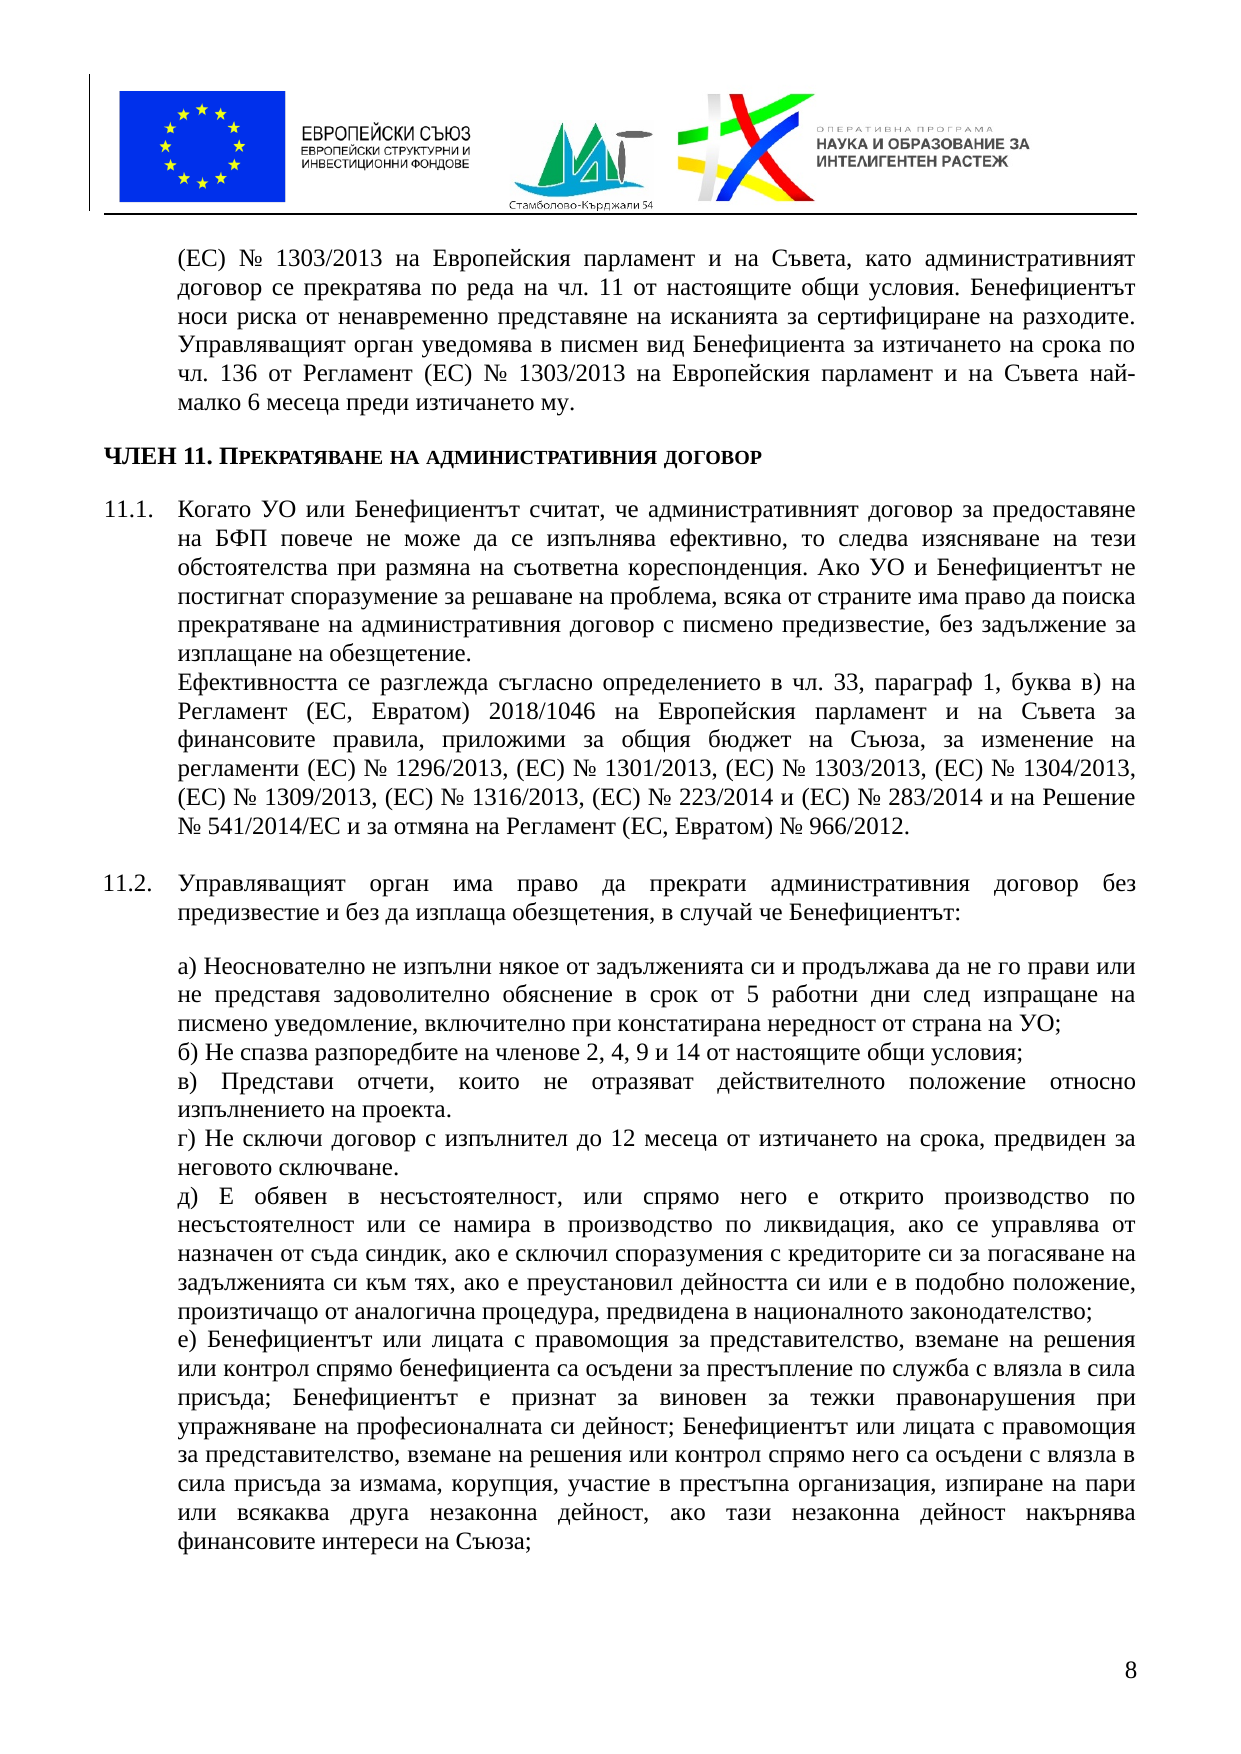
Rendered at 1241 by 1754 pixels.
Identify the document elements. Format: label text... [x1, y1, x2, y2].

list д) Е обявен в несъстоятелност, или спрямо него е открито производство по несъстоятелност или се намира в производство по ликвидация, ако се управлява от назначен от съда синдик, ако е сключил споразумения с кредиторите си за погасяване на задълженията си към тях, ако е преустановил дейността си или е в подобно положение, произтичащо от аналогична процедура, предвидена в националното законодателство; [177, 1181, 1137, 1324]
list е) Бенефициентът или лицата с правомощия за представителство, вземане на решения или контрол спрямо бенефициента са осъдени за престъпление по служба с влязла в сила присъда; Бенефициентът е признат за виновeн за тежки правонарушения при упражняване на професионалната си дейност; Бенефициентът или лицата с правомощия за представителство, вземане на решения или контрол спрямо него са осъдени с влязла в сила присъда за измама, корупция, участие в престъпна организация, изпиране на пари или всякаква друга незаконна дейност, ако тази незаконна дейност накърнява финансовите интереси на Съюза; [177, 1324, 1137, 1554]
list а) Неоснователно не изпълни някое от задълженията си и продължава да не го прави или не представя задоволително обяснение в срок от 5 работни дни след изпращане на писмено уведомление, включително при констатирана нередност от страна на УО; [177, 951, 1137, 1037]
subtitle ЧЛЕН 11. Прекратяване на административния договор [103, 441, 1137, 469]
list г) Не сключи договор с изпълнител до 12 месеца от изтичането на срока, предвиден за неговото сключване. [177, 1123, 1137, 1181]
list в) Представи отчети, които не отразяват действителното положение относно изпълнението на проекта. [177, 1066, 1137, 1123]
list б) Не спазва разпоредбите на членове 2, 4, 9 и 14 от настоящите общи условия; [177, 1037, 1137, 1066]
text 11.1. Когато УО или Бенефициентът считат, че административният договор за предоставяне на БФП повече не може да се изпълнява ефективно, то следва изясняване на тези обстоятелства при размяна на съответна кореспонденция. Ако УО и Бенефициентът не постигнат споразумение за решаване на проблема, всяка от страните има право да поиска прекратяване на административния договор с писмено предизвестие, без задължение за изплащане на обезщетение. [103, 494, 1137, 667]
list 11.2. Управляващият орган има право да прекрати административния договор без предизвестие и без да изплаща обезщетения, в случай че Бенефициентът: [102, 868, 1137, 926]
picture [103, 73, 654, 211]
picture [663, 74, 1049, 211]
text Ефективността се разглежда съгласно определението в чл. 33, параграф 1, буква в) на Регламент (ЕС, Евратом) 2018/1046 на Европейския парламент и на Съвета за финансовите правила, приложими за общия бюджет на Съюза, за изменение на регламенти (ЕС) № 1296/2013, (ЕС) № 1301/2013, (ЕС) № 1303/2013, (ЕС) № 1304/2013, (ЕС) № 1309/2013, (ЕС) № 1316/2013, (ЕС) № 223/2014 и (ЕС) № 283/2014 и на Решение № 541/2014/ЕС и за отмяна на Регламент (ЕС, Евратом) № 966/2012. [177, 667, 1137, 839]
